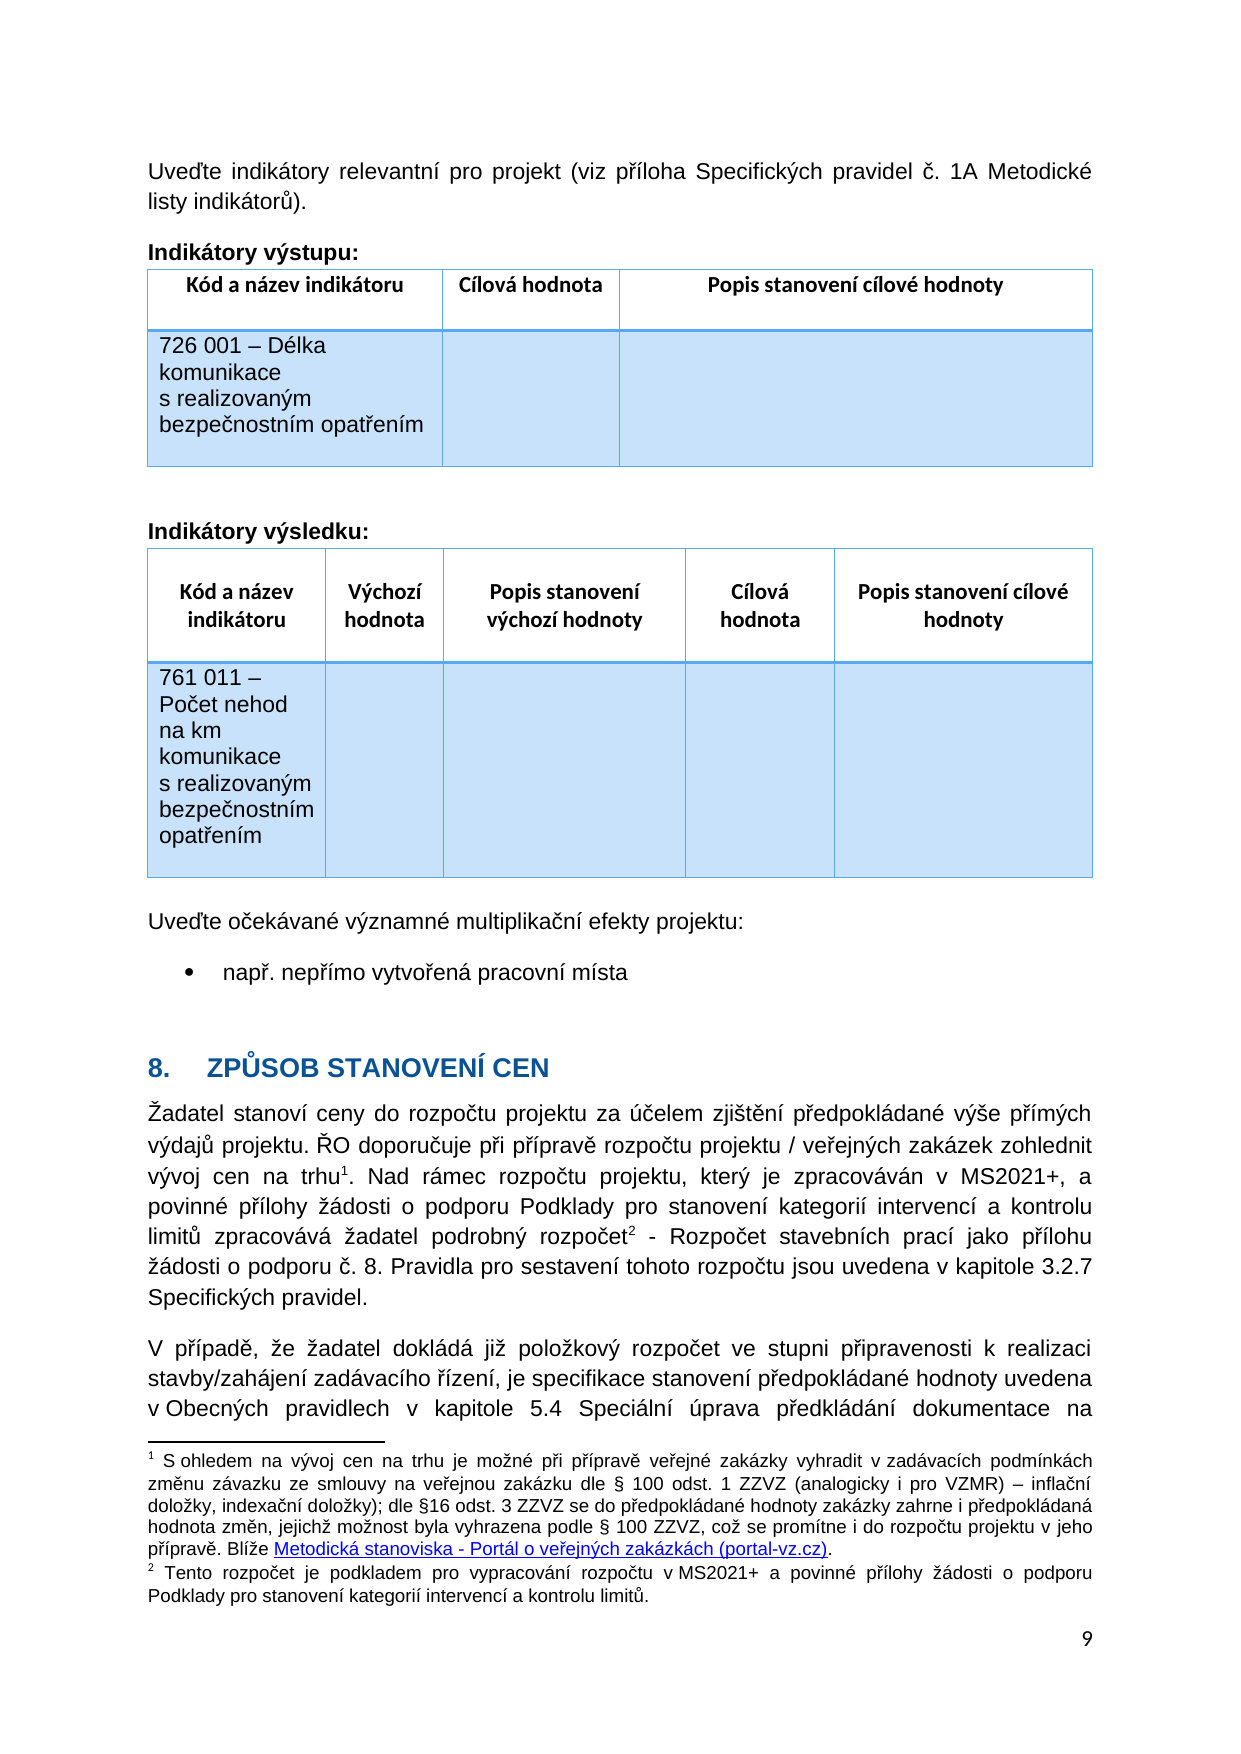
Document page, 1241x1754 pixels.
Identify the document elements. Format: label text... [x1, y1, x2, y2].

text Žadatel stanoví ceny do rozpočtu projektu za účelem zjištění předpokládané výše přímých výdajů projektu. ŘO doporučuje při přípravě rozpočtu projektu / veřejných zakázek zohlednit vývoj cen na trhu. Nad rámec rozpočtu projektu, který je zpracováván v MS2021+, a povinné přílohy žádosti o podporu Podklady pro stanovení kategorií intervencí a kontrolu limitů zpracovává žadatel podrobný rozpočet - Rozpočet stavebních prací jako přílohu žádosti o podporu č. 8. Pravidla pro sestavení tohoto rozpočtu jsou uvedena v kapitole 3.2.7 Specifických pravidel. [148, 1100, 1093, 1310]
table_header Cílová hodnota [686, 549, 834, 661]
text Uveďte očekávané významné multiplikační efekty projektu: [148, 908, 1093, 934]
subtitle ZPŮSOB STANOVENÍ CEN [148, 1052, 1093, 1083]
table_cell [620, 332, 1092, 466]
table_header Kód a název indikátoru [148, 270, 442, 329]
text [148, 1334, 1093, 1421]
table_cell [326, 664, 443, 877]
table_header Kód a název indikátoru [148, 549, 325, 661]
table_cell [444, 664, 685, 877]
table_cell [835, 664, 1092, 877]
table_cell [686, 664, 834, 877]
table_cell [443, 332, 619, 466]
text Indikátory výsledku: [148, 518, 1093, 544]
table_header Popis stanovení výchozí hodnoty [444, 549, 685, 661]
table_cell 726 001 – Délka komunikace s realizovaným bezpečnostním opatřením [148, 332, 442, 466]
table_header Cílová hodnota [443, 270, 619, 329]
table_header Popis stanovení cílové hodnoty [620, 270, 1092, 329]
table_header Výchozí hodnota [326, 549, 443, 661]
text Indikátory výstupu: [148, 239, 1093, 265]
table_header Popis stanovení cílové hodnoty [835, 549, 1092, 661]
list např. nepřímo vytvořená pracovní místa [185, 959, 1093, 985]
text Uveďte indikátory relevantní pro projekt (viz příloha Specifických pravidel č. 1A Metodické listy indikátorů). [148, 158, 1093, 214]
table_cell 761 011 – Počet nehod na km komunikace s realizovaným bezpečnostním opatřením [148, 664, 325, 877]
